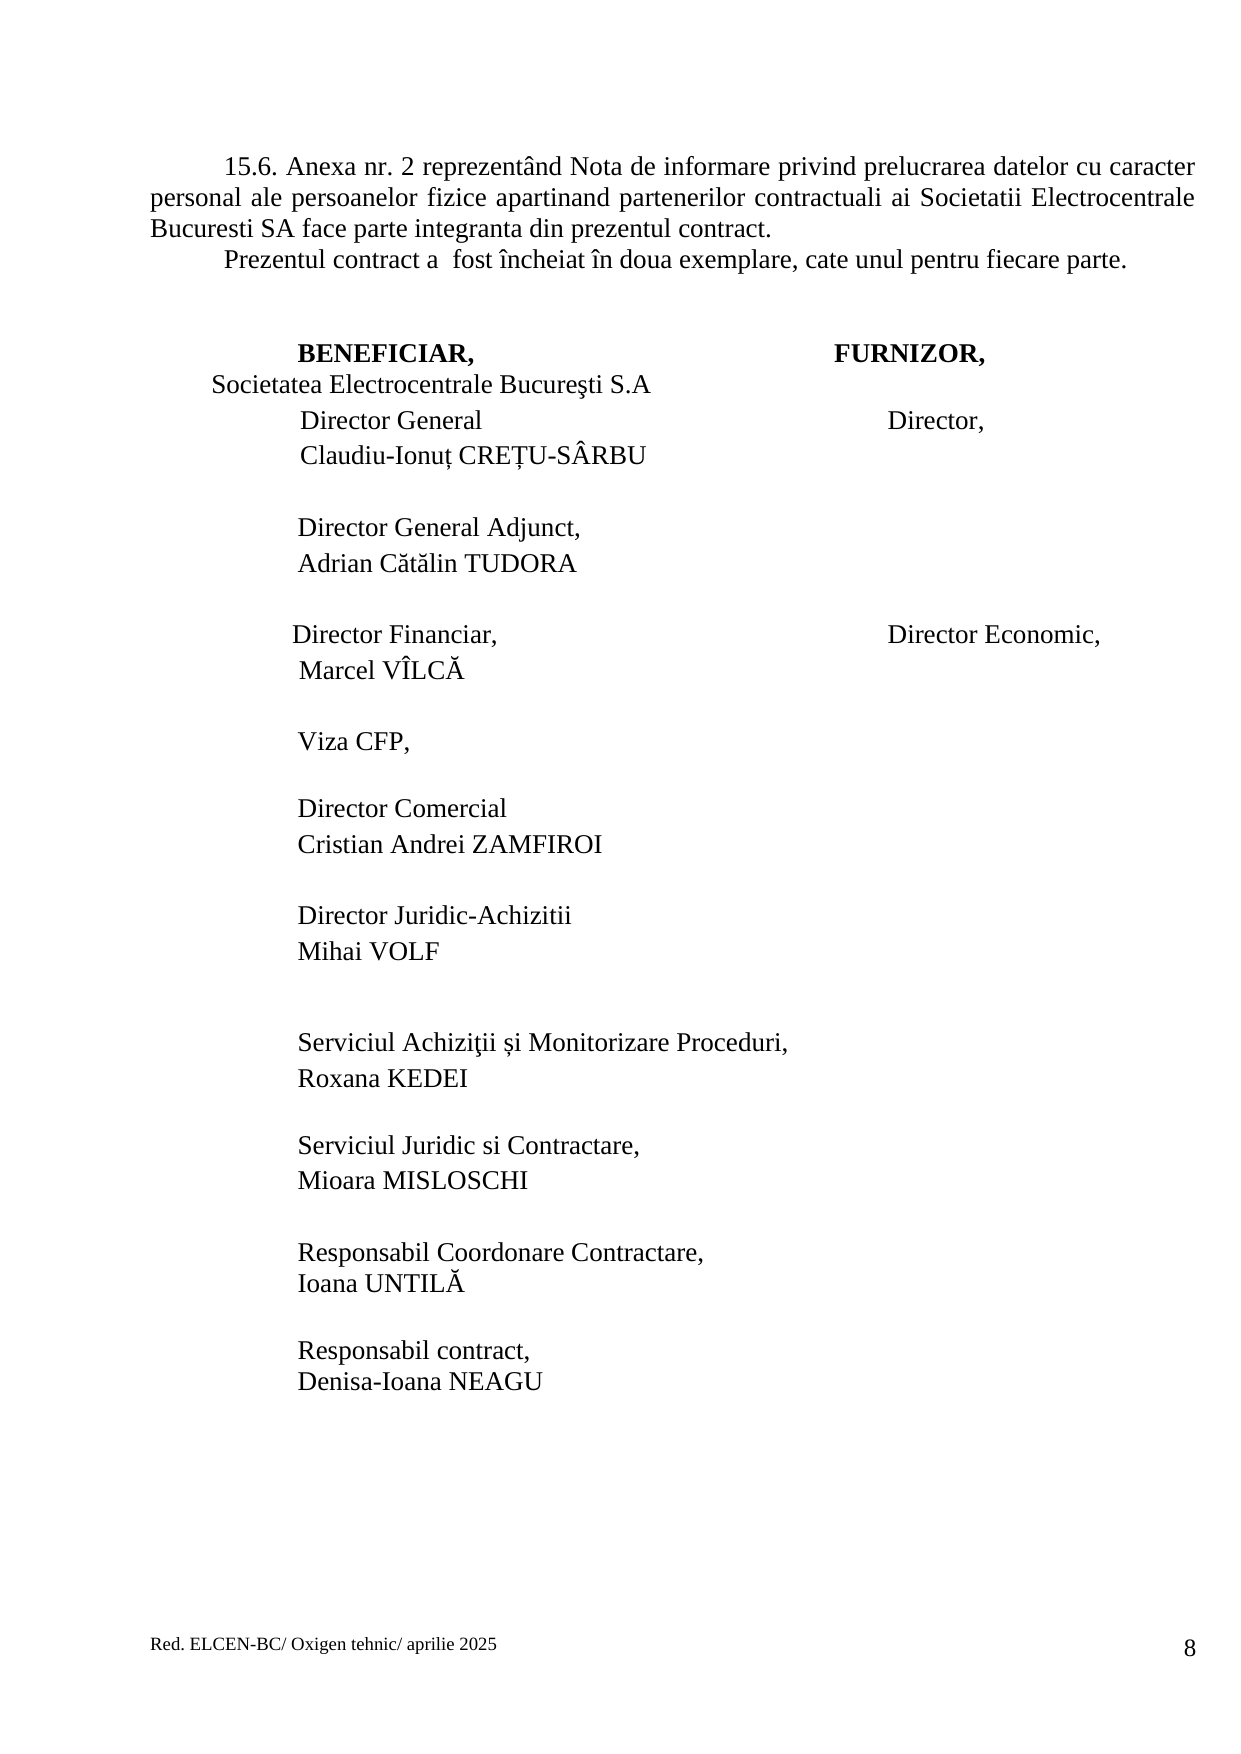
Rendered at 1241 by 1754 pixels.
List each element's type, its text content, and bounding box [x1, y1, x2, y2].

text Director Financiar, Director Economic, [150, 618, 1196, 649]
text Mioara MISLOSCHI [224, 1164, 1196, 1196]
text Adrian Cătălin TUDORA [150, 547, 1196, 578]
text Viza CFP, [150, 725, 1196, 756]
text Director Comercial [224, 792, 1196, 823]
text Mihai VOLF [150, 935, 1196, 966]
text Director General Adjunct, [224, 511, 1196, 542]
text BENEFICIAR, FURNIZOR, [296, 337, 1196, 368]
text Director Juridic-Achizitii [224, 899, 1196, 931]
text Ioana UNTILĂ [224, 1267, 1196, 1298]
text 15.6. Anexa nr. 2 reprezentând Nota de informare privind prelucrarea datelor cu caracter personal ale persoanelor fizice apartinand partenerilor contractuali ai Societatii Electrocentrale Bucuresti SA face parte integranta din prezentul contract. [150, 150, 1196, 243]
text Director General Director, [150, 404, 1196, 435]
text Prezentul contract a fost încheiat în doua exemplare, cate unul pentru fiecare parte. [150, 243, 1196, 274]
text Cristian Andrei ZAMFIROI [224, 828, 1196, 859]
text Responsabil contract, [150, 1334, 1196, 1365]
text Serviciul Achiziţii și Monitorizare Proceduri, [150, 1026, 1196, 1057]
text Roxana KEDEI [224, 1062, 1196, 1093]
text Societatea Electrocentrale Bucureşti S.A [150, 368, 1196, 399]
text Marcel VÎLCĂ [150, 654, 1196, 685]
text Denisa-Ioana NEAGU [150, 1365, 1196, 1396]
text Serviciul Juridic si Contractare, [224, 1129, 1196, 1160]
text Responsabil Coordonare Contractare, [224, 1236, 1196, 1267]
text Claudiu-Ionuț CREȚU-SÂRBU [150, 439, 1196, 471]
